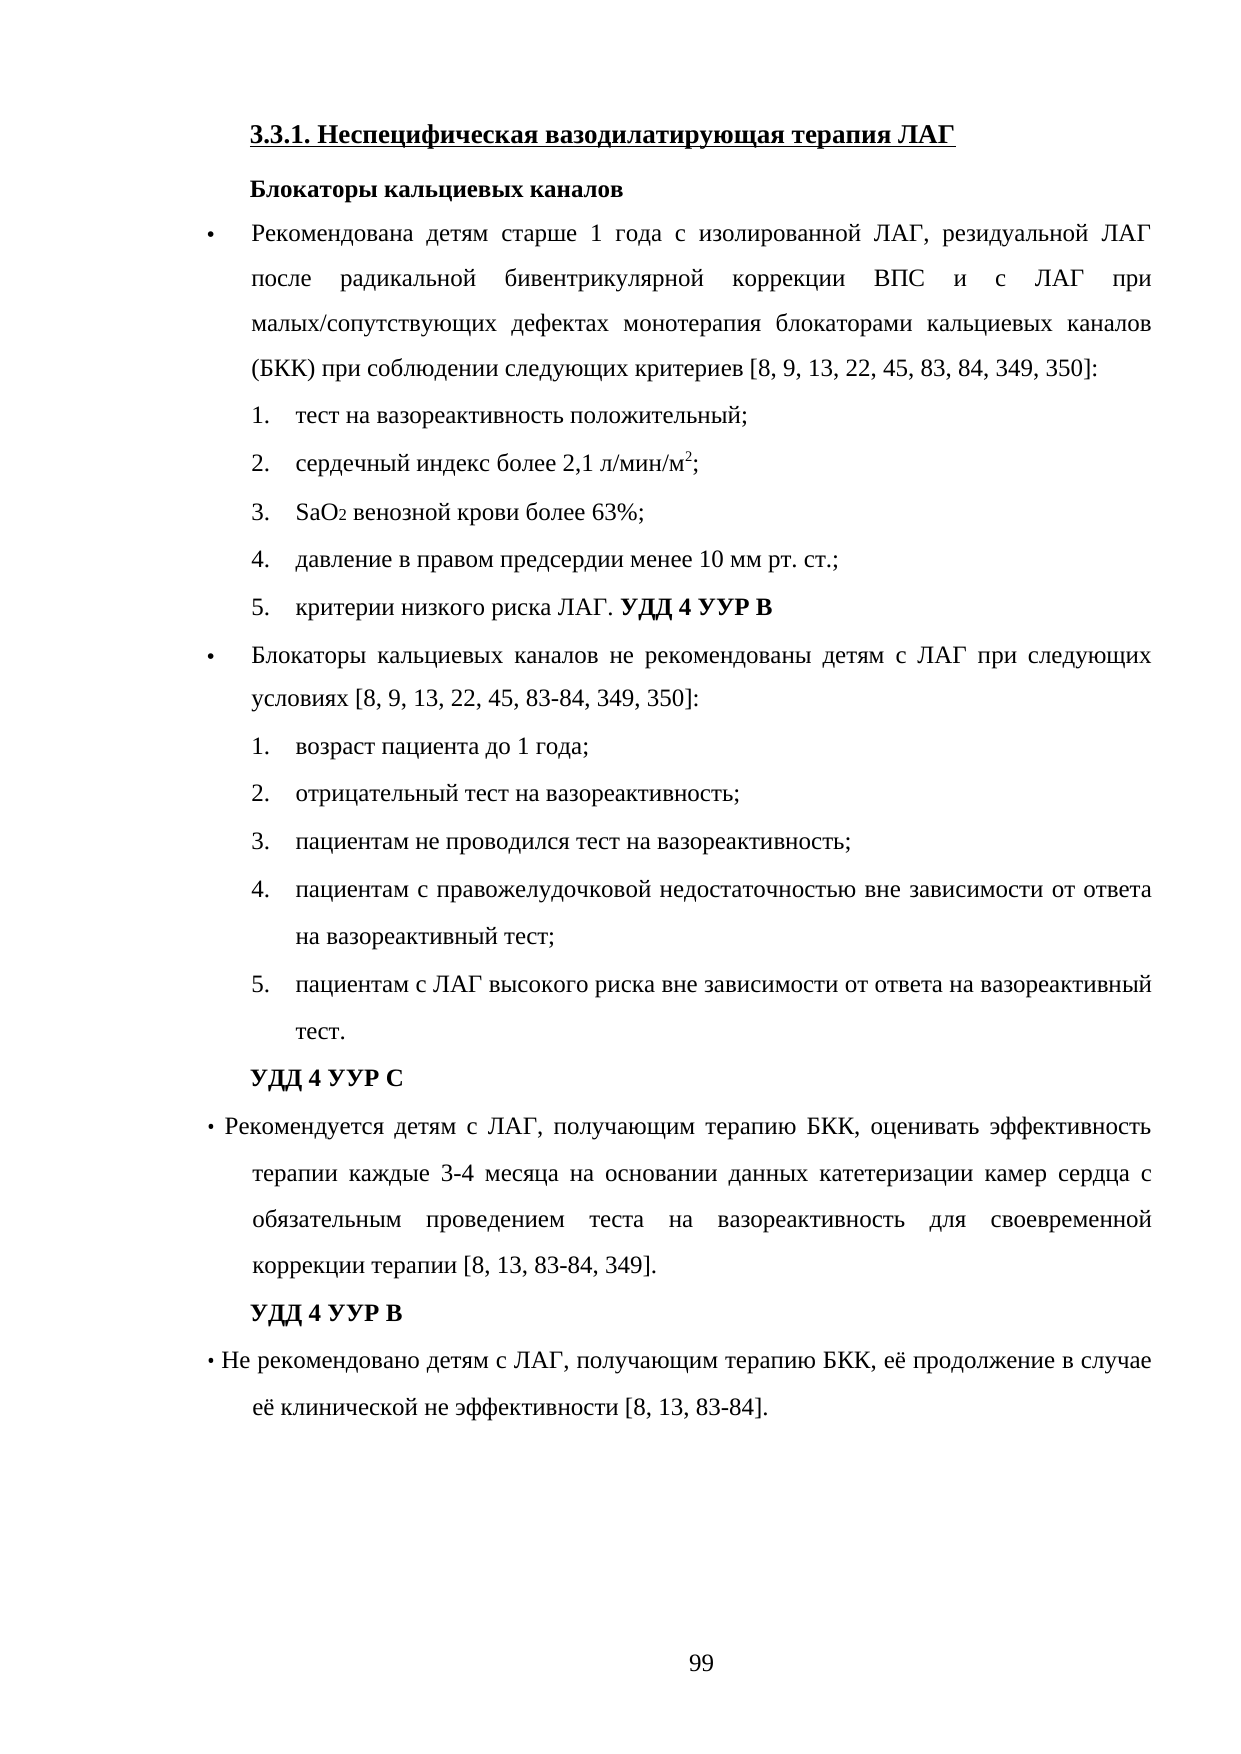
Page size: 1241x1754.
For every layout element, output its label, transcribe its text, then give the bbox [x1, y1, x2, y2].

list Рекомендована детям старше 1 года с изолированной ЛАГ, резидуальной ЛАГ после радикальной бивентрикулярной коррекции ВПС и с ЛАГ при малых/сопутствующих дефектах монотерапия блокаторами кальциевых каналов (БКК) при соблюдении следующих критериев [8, 9, 13, 22, 45, 83, 84, 349, 350]: [207, 218, 1152, 382]
list SaО2 венозной крови более 63%; [251, 497, 1152, 526]
list Блокаторы кальциевых каналов не рекомендованы детям с ЛАГ при следующих условиях [8, 9, 13, 22, 45, 83-84, 349, 350]: [207, 640, 1152, 712]
subtitle УДД 4 УУР С [249, 1063, 1217, 1092]
list давление в правом предсердии менее 10 мм рт. ст.; [251, 544, 1152, 573]
subtitle 3.3.1. Неспецифическая вазодилатирующая терапия ЛАГ [249, 118, 1217, 150]
subtitle Блокаторы кальциевых каналов [249, 174, 1217, 203]
list тест на вазореактивность положительный; [251, 400, 1152, 429]
list возраст пациента до 1 года; [251, 731, 1152, 760]
list пациентам с ЛАГ высокого риска вне зависимости от ответа на вазореактивный тест. [251, 969, 1152, 1045]
list пациентам не проводился тест на вазореактивность; [251, 826, 1152, 855]
list отрицательный тест на вазореактивность; [251, 778, 1152, 807]
list критерии низкого риска ЛАГ. УДД 4 УУР В [251, 592, 1152, 621]
list пациентам с правожелудочковой недостаточностью вне зависимости от ответа на вазореактивный тест; [251, 874, 1152, 950]
list сердечный индекс более 2,1 л/мин/м2; [251, 448, 1152, 477]
text • Не рекомендовано детям с ЛАГ, получающим терапию БКК, её продолжение в случае её клинической не эффективности [8, 13, 83-84]. [207, 1346, 1152, 1421]
text • Рекомендуется детям с ЛАГ, получающим терапию БКК, оценивать эффективность терапии каждые 3-4 месяца на основании данных катетеризации камер сердца с обязательным проведением теста на вазореактивность для своевременной коррекции терапии [8, 13, 83-84, 349]. [207, 1111, 1152, 1279]
subtitle УДД 4 УУР В [249, 1298, 1217, 1327]
